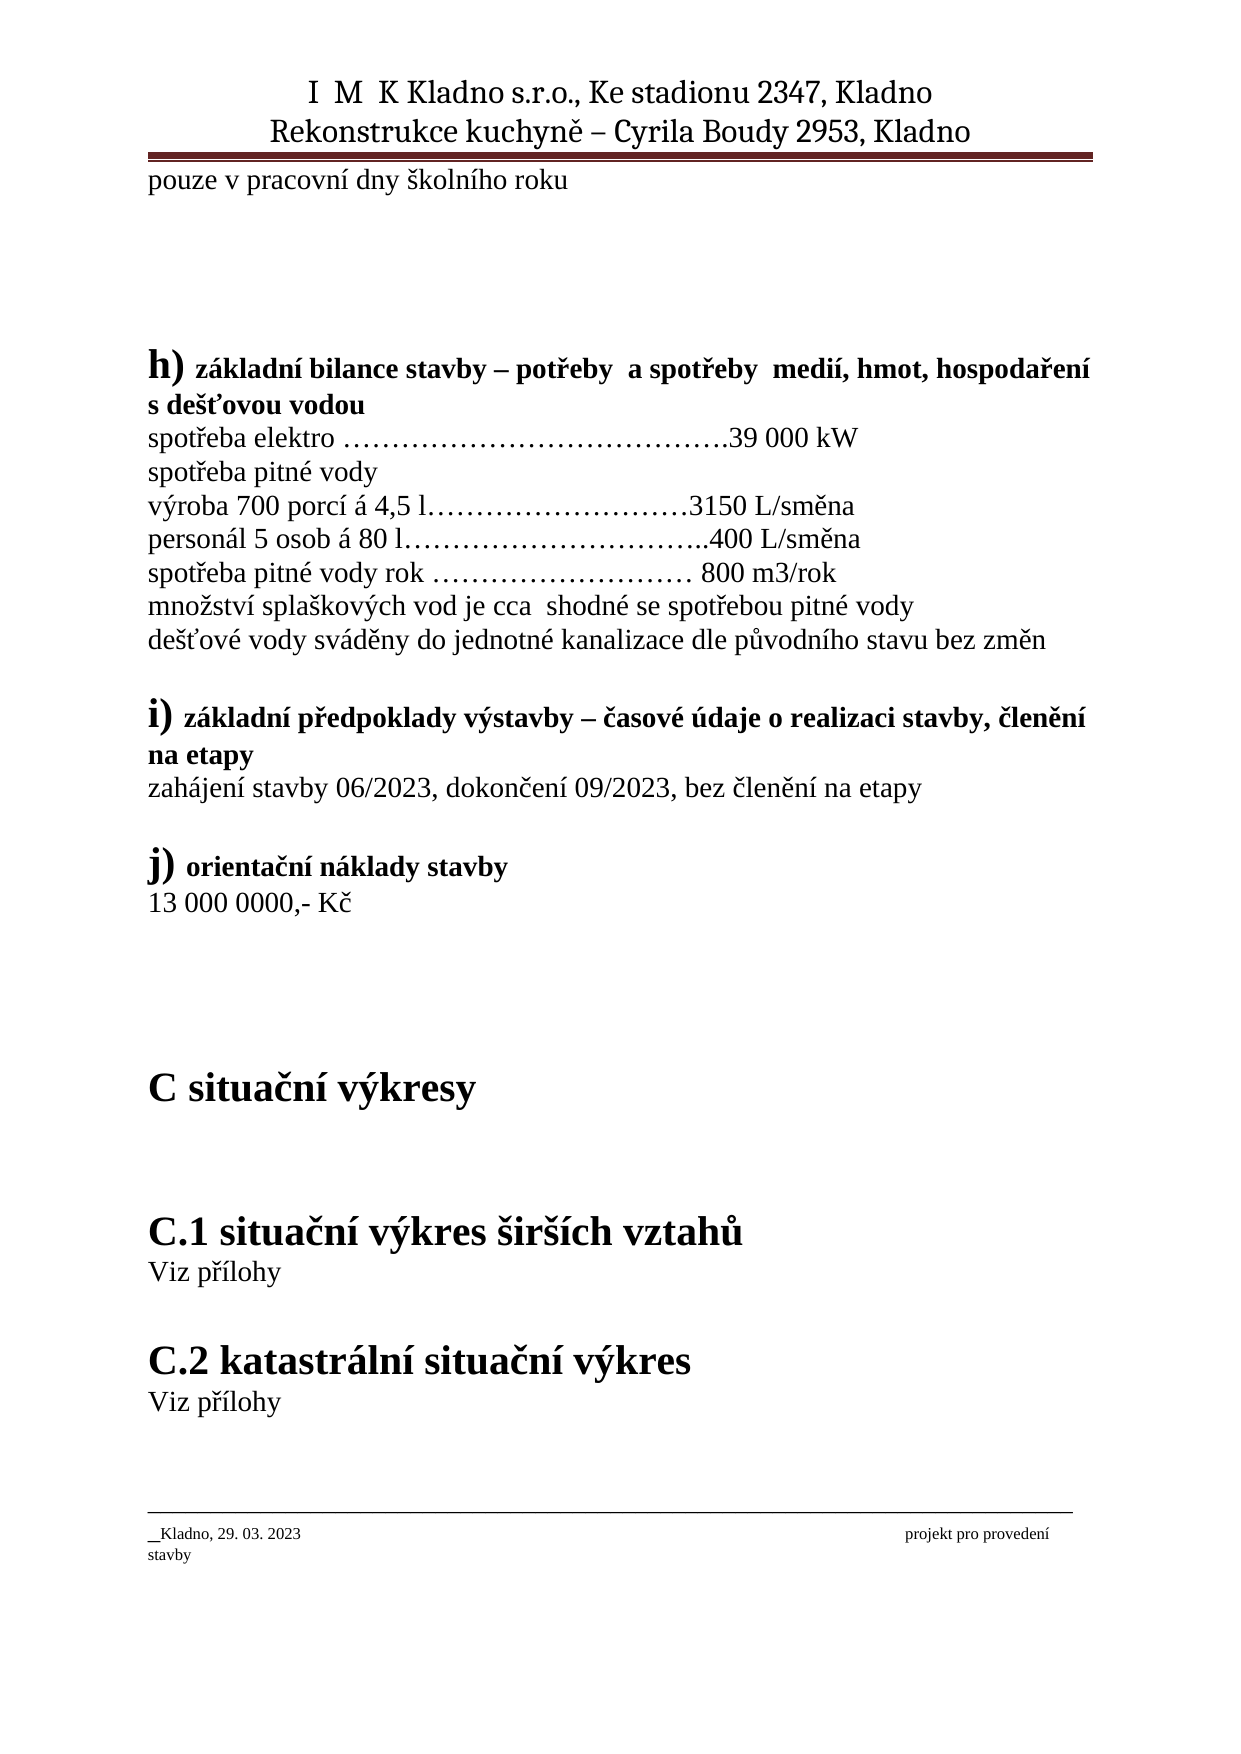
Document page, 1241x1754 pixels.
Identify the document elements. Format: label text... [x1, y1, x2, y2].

text dešťové vody sváděny do jednotné kanalizace dle původního stavu bez změn [148, 622, 1093, 655]
text Viz přílohy [148, 1384, 1093, 1417]
text C.1 situační výkres širších vztahů [148, 1206, 1093, 1254]
text spotřeba pitné vody rok ……………………… 800 m3/rok [148, 555, 1093, 588]
text i) základní předpoklady výstavby – časové údaje o realizaci stavby, členění na etapy [148, 689, 1093, 770]
text zahájení stavby 06/2023, dokončení 09/2023, bez členění na etapy [148, 770, 1093, 804]
text C.2 katastrální situační výkres [148, 1336, 1093, 1384]
text množství splaškových vod je cca shodné se spotřebou pitné vody [148, 588, 1093, 622]
text Viz přílohy [148, 1254, 1093, 1288]
text 13 000 0000,- Kč [148, 885, 1093, 919]
text C situační výkresy [148, 1063, 1093, 1111]
text spotřeba elektro ………………………………….39 000 kW [148, 421, 1093, 454]
text pouze v pracovní dny školního roku [148, 162, 1093, 195]
text personál 5 osob á 80 l…………………………..400 L/směna [148, 521, 1093, 555]
text výroba 700 porcí á 4,5 l………………………3150 L/směna [148, 488, 1093, 521]
text spotřeba pitné vody [148, 454, 1093, 488]
text h) základní bilance stavby – potřeby a spotřeby medií, hmot, hospodaření s dešťovou vodou [148, 339, 1093, 421]
text j) orientační náklady stavby [148, 837, 1093, 885]
